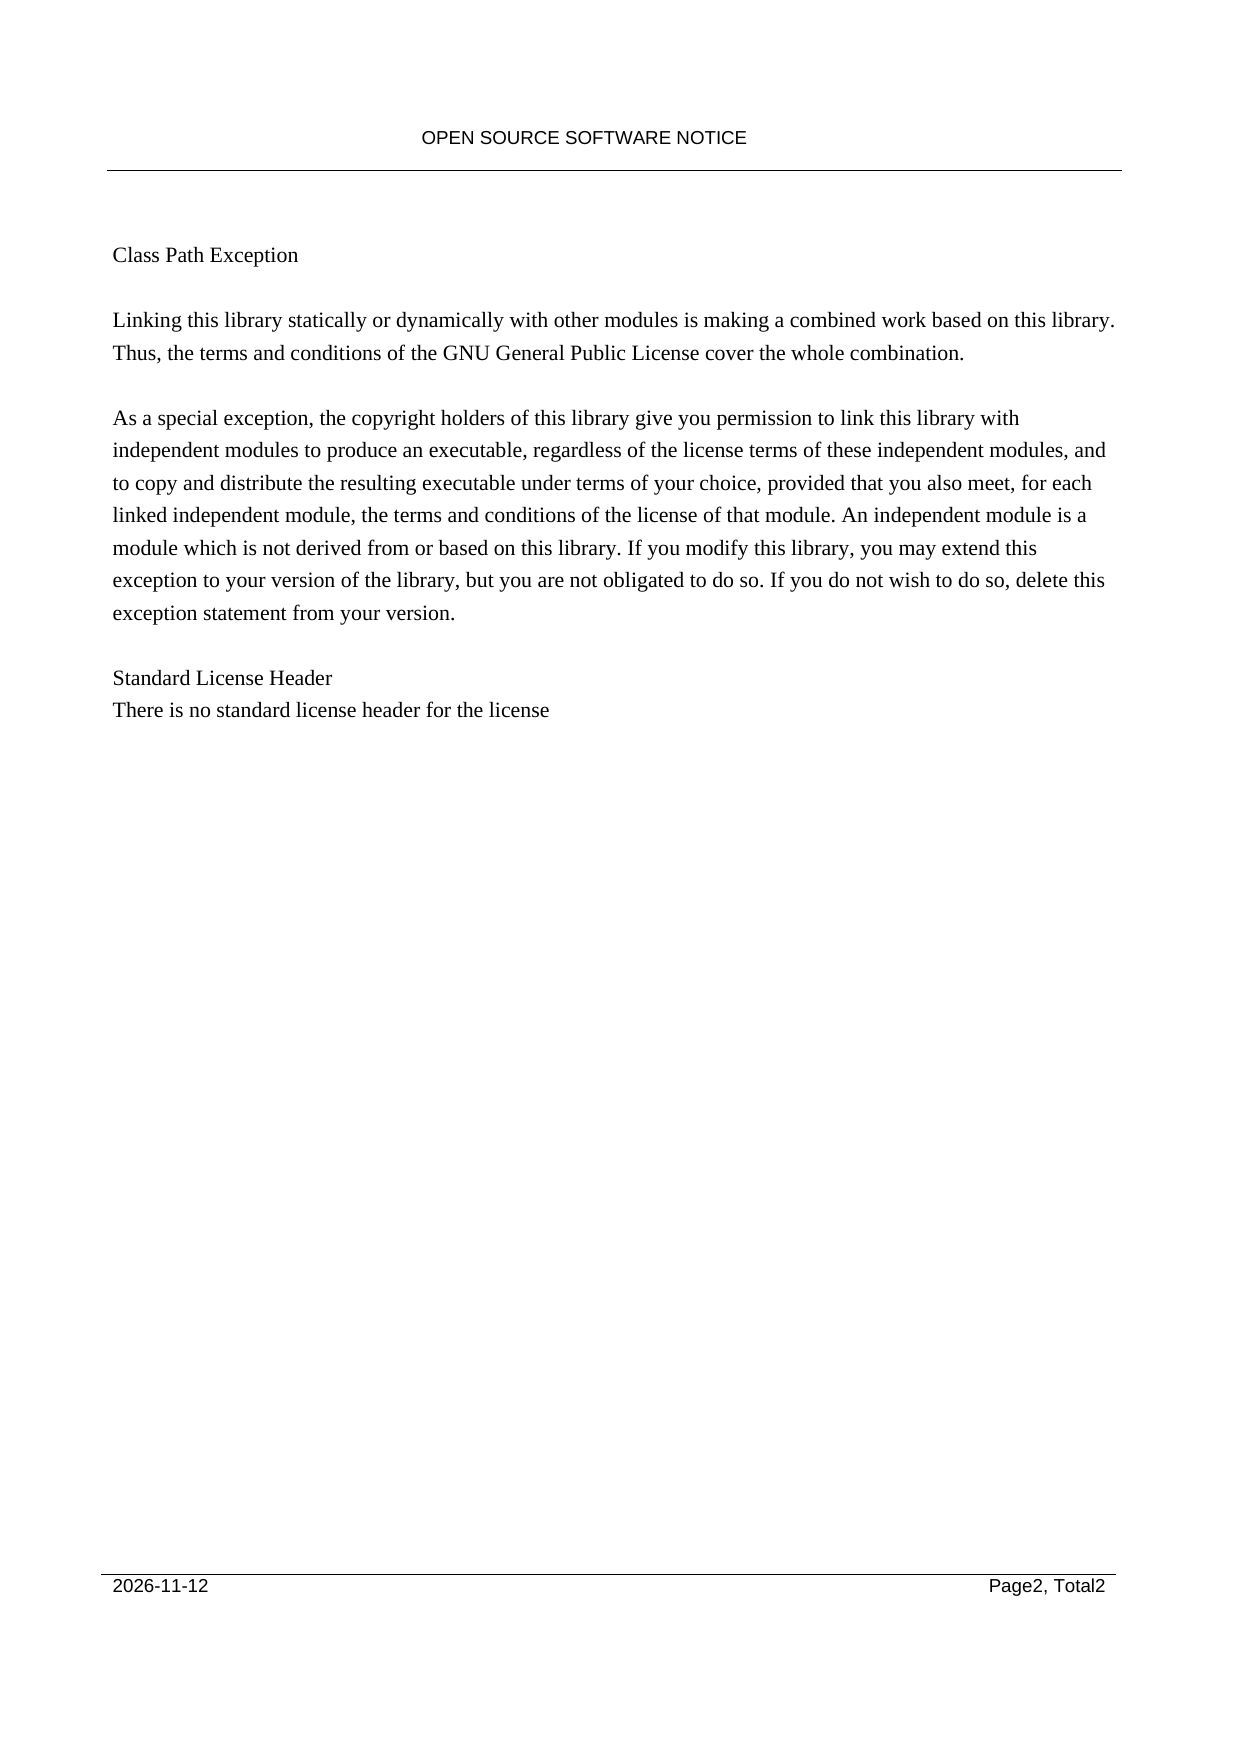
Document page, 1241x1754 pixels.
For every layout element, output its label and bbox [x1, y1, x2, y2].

text [112, 206, 1128, 726]
